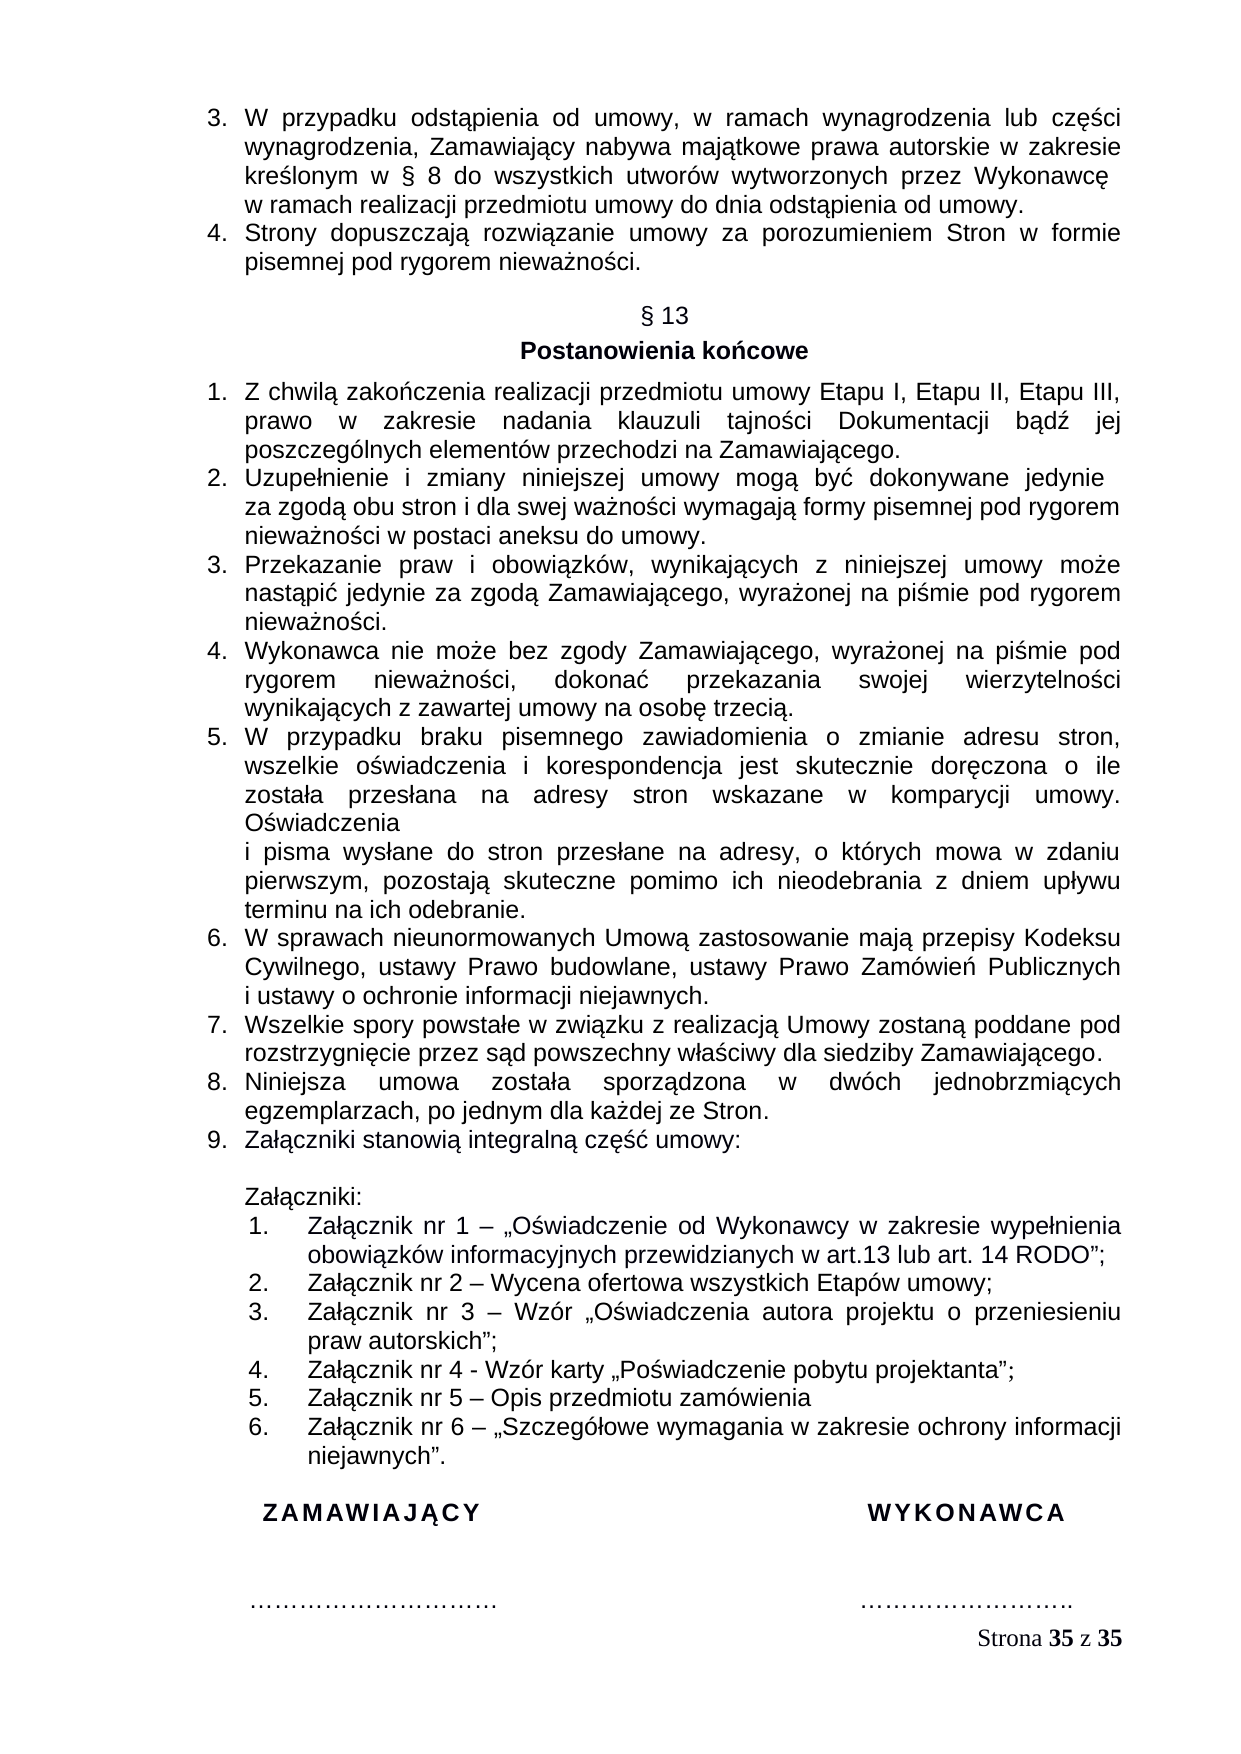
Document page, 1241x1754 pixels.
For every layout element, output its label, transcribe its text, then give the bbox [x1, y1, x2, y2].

list Załącznik nr 2 – Wycena ofertowa wszystkich Etapów umowy; [248, 1268, 1122, 1297]
list Wykonawca nie może bez zgody Zamawiającego, wyrażonej na piśmie pod rygorem nieważności, dokonać przekazania swojej wierzytelności wynikających z zawartej umowy na osobę trzecią. [207, 636, 1122, 722]
list Uzupełnienie i zmiany niniejszej umowy mogą być dokonywane jedynie za zgodą obu stron i dla swej ważności wymagają formy pisemnej pod rygorem nieważności w postaci aneksu do umowy. [207, 463, 1122, 549]
list Załącznik nr 4 - Wzór karty „Poświadczenie pobytu projektanta”; [248, 1354, 1122, 1383]
list W przypadku braku pisemnego zawiadomienia o zmianie adresu stron, wszelkie oświadczenia i korespondencja jest skutecznie doręczona o ile została przesłana na adresy stron wskazane w komparycji umowy. Oświadczenia i pisma wysłane do stron przesłane na adresy, o których mowa w zdaniu pierwszym, pozostają skuteczne pomimo ich nieodebrania z dniem upływu terminu na ich odebranie. [207, 722, 1122, 923]
list Z chwilą zakończenia realizacji przedmiotu umowy Etapu I, Etapu II, Etapu III, prawo w zakresie nadania klauzuli tajności Dokumentacji bądź jej poszczególnych elementów przechodzi na Zamawiającego. [207, 377, 1122, 463]
subtitle § 13 [207, 301, 1122, 329]
list W sprawach nieunormowanych Umową zastosowanie mają przepisy Kodeksu Cywilnego, ustawy Prawo budowlane, ustawy Prawo Zamówień Publicznych i ustawy o ochronie informacji niejawnych. [207, 923, 1122, 1009]
list Załącznik nr 6 – „Szczegółowe wymagania w zakresie ochrony informacji niejawnych”. [248, 1412, 1122, 1470]
text ZAMAWIAJĄCY WYKONAWCA [207, 1498, 1122, 1527]
list Załącznik nr 3 – Wzór „Oświadczenia autora projektu o przeniesieniu praw autorskich”; [248, 1297, 1122, 1354]
list W przypadku odstąpienia od umowy, w ramach wynagrodzenia lub części wynagrodzenia, Zamawiający nabywa majątkowe prawa autorskie w zakresie kreślonym w § 8 do wszystkich utworów wytworzonych przez Wykonawcę w ramach realizacji przedmiotu umowy do dnia odstąpienia od umowy. [207, 103, 1122, 218]
list Przekazanie praw i obowiązków, wynikających z niniejszej umowy może nastąpić jedynie za zgodą Zamawiającego, wyrażonej na piśmie pod rygorem nieważności. [207, 549, 1122, 636]
list Załącznik nr 5 – Opis przedmiotu zamówienia [248, 1383, 1122, 1412]
text Załączniki: [244, 1182, 1122, 1211]
text Postanowienia końcowe [207, 336, 1122, 364]
list Wszelkie spory powstałe w związku z realizacją Umowy zostaną poddane pod rozstrzygnięcie przez sąd powszechny właściwy dla siedziby Zamawiającego. [207, 1009, 1122, 1067]
list Strony dopuszczają rozwiązanie umowy za porozumieniem Stron w formie pisemnej pod rygorem nieważności. [207, 218, 1122, 276]
text ………………………… …………………….. [207, 1585, 1122, 1613]
list Niniejsza umowa została sporządzona w dwóch jednobrzmiących egzemplarzach, po jednym dla każdej ze Stron. [207, 1067, 1122, 1124]
list Załączniki stanowią integralną część umowy: [207, 1124, 1122, 1153]
list Załącznik nr 1 – „Oświadczenie od Wykonawcy w zakresie wypełnienia obowiązków informacyjnych przewidzianych w art.13 lub art. 14 RODO”; [248, 1211, 1122, 1268]
